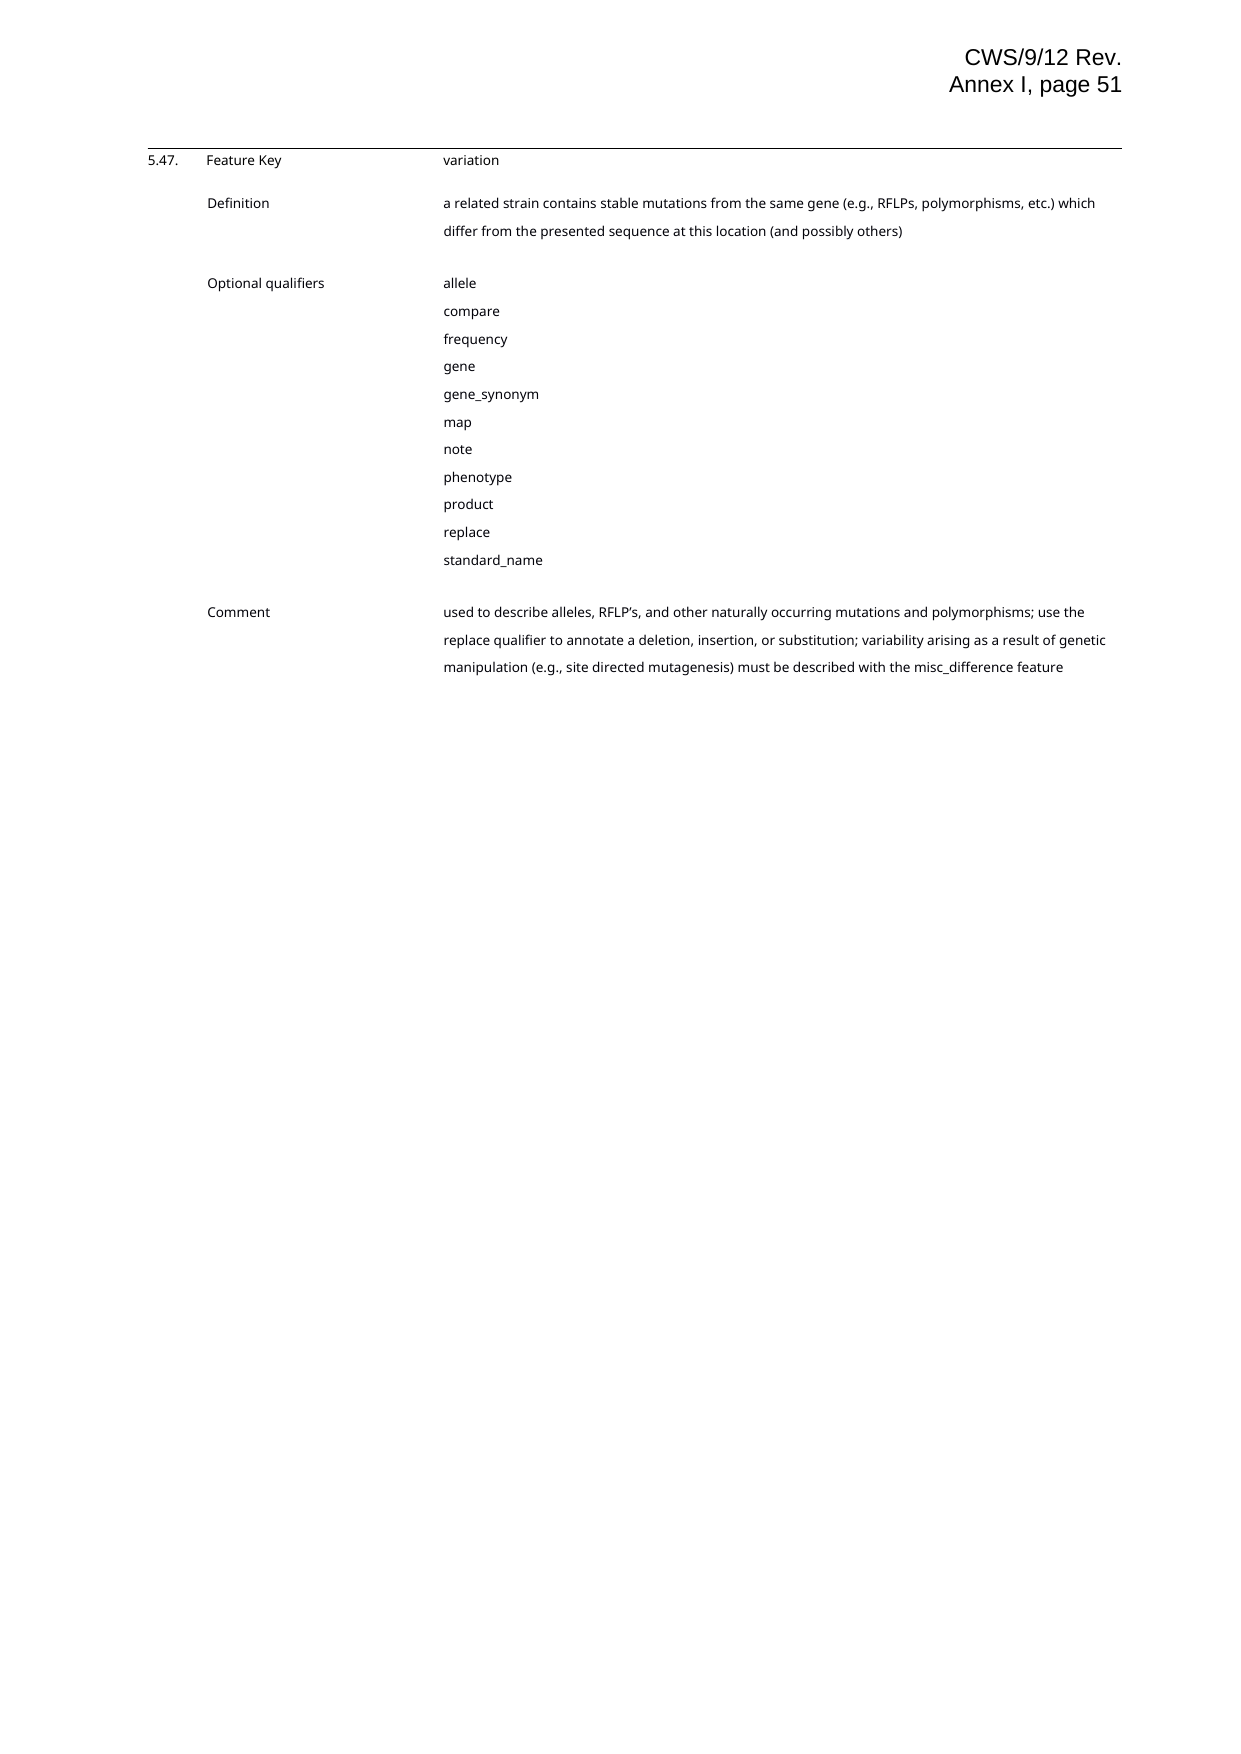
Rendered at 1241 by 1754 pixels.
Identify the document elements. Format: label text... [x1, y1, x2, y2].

text note [443, 440, 1122, 458]
text compare [443, 302, 1122, 321]
text Feature Key variation [148, 149, 1122, 169]
text gene_synonym [443, 385, 1122, 403]
text replace [443, 523, 1122, 541]
text Definition a related strain contains stable mutations from the same gene (e.g., RFLPs, polymorphisms, etc.) which differ from the presented sequence at this location (and possibly others) [207, 194, 1122, 240]
text phenotype [443, 468, 1122, 486]
text map [443, 412, 1122, 431]
text Optional qualifiers allele [207, 274, 1122, 293]
text Comment used to describe alleles, RFLP’s, and other naturally occurring mutations and polymorphisms; use the replace qualifier to annotate a deletion, insertion, or substitution; variability arising as a result of genetic manipulation (e.g., site directed mutagenesis) must be described with the misc_difference feature [207, 603, 1122, 677]
text frequency [443, 330, 1122, 348]
text product [443, 495, 1122, 514]
text gene [443, 357, 1122, 376]
text standard_name [443, 551, 1122, 569]
